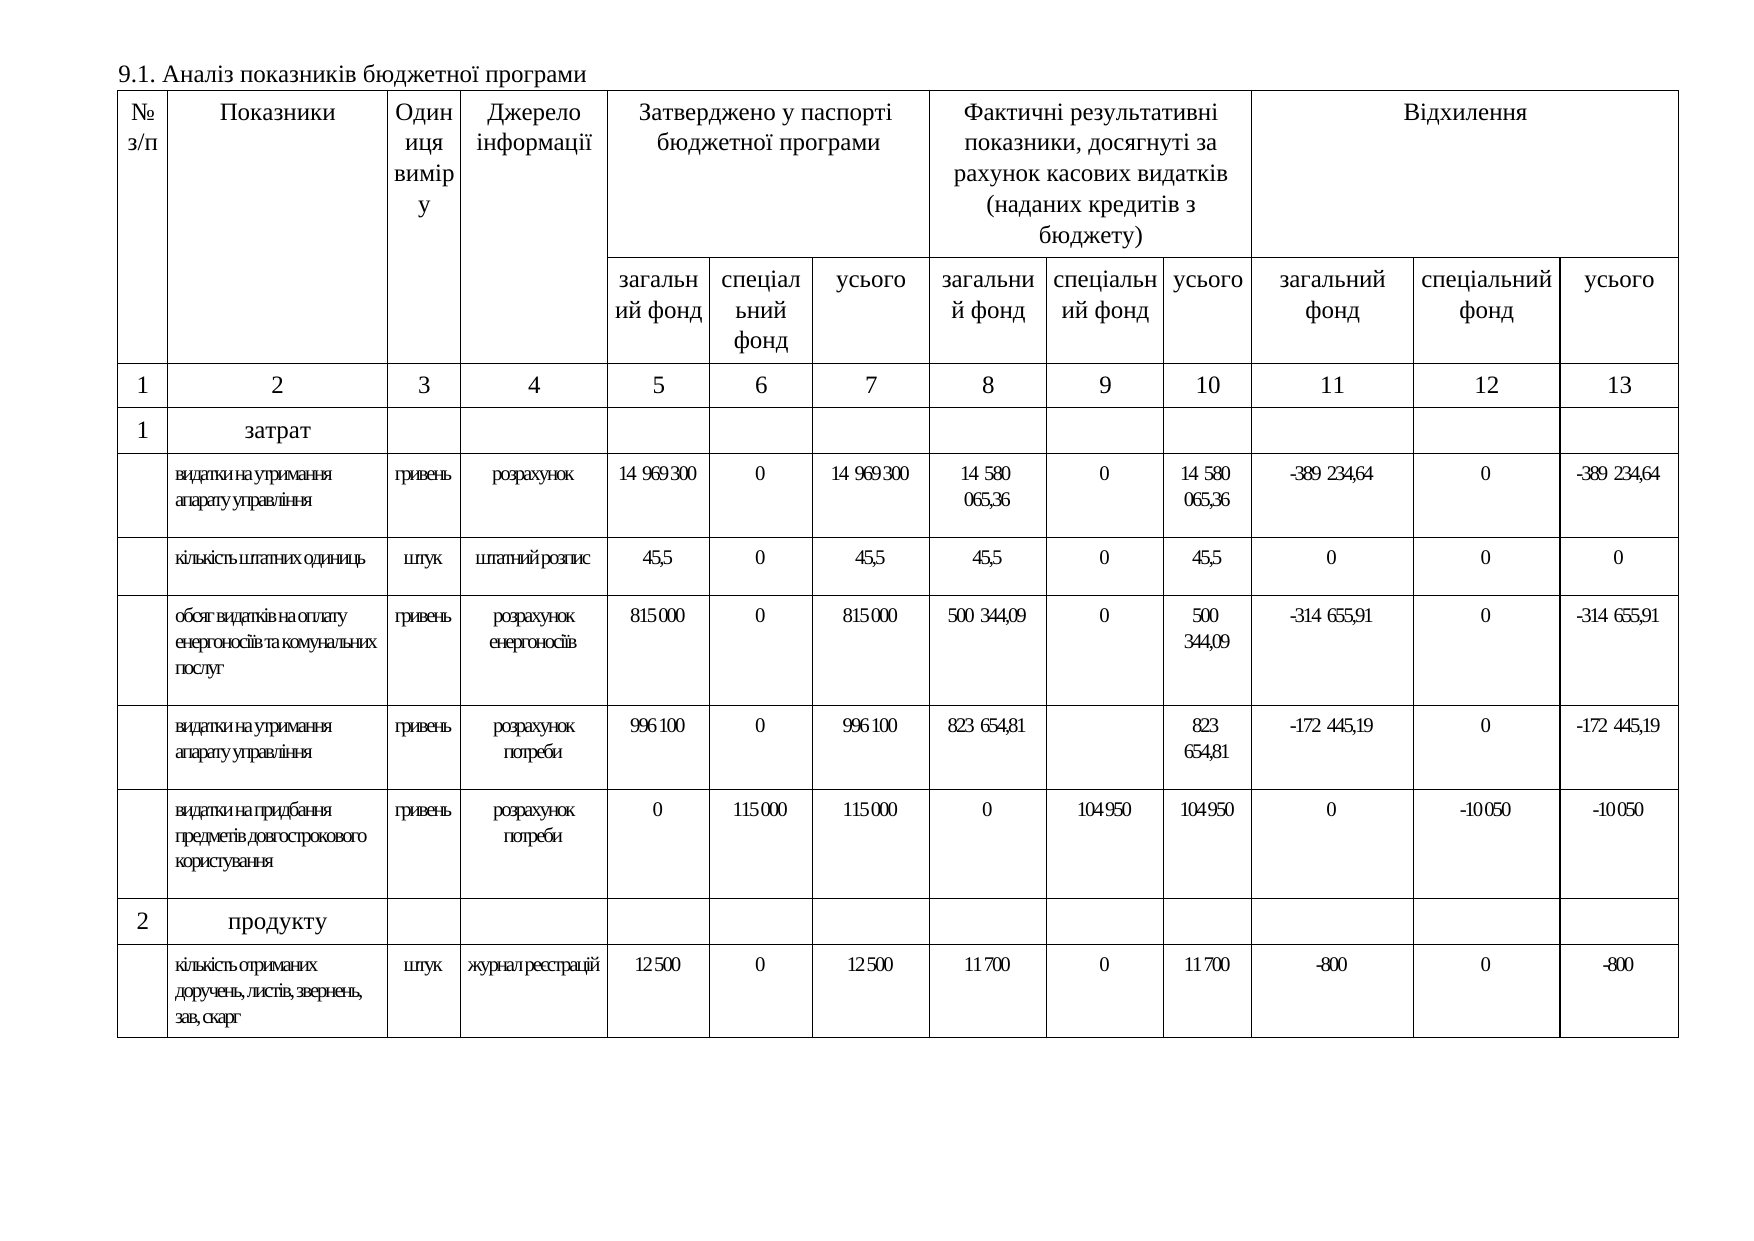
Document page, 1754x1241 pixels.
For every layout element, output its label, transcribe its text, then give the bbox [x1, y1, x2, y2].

table_cell спеціальний фонд [1047, 258, 1163, 363]
table_cell [608, 899, 709, 944]
table_cell штук [388, 945, 460, 1037]
table_cell 0 [710, 706, 812, 788]
table_cell спеціальний фонд [710, 258, 812, 363]
table_cell 11 700 [1164, 945, 1251, 1037]
table_cell 2 [168, 364, 387, 407]
table_cell усього [1561, 258, 1678, 363]
table_cell 14 969 300 [813, 454, 929, 537]
table_cell [388, 408, 460, 453]
table_cell 115 000 [710, 790, 812, 898]
table_cell 0 [710, 945, 812, 1037]
table_cell 0 [1047, 538, 1163, 594]
table_cell усього [813, 258, 929, 363]
table_cell [1561, 408, 1678, 453]
table_cell 45,5 [813, 538, 929, 594]
table_cell 14 580 065,36 [1164, 454, 1251, 537]
table_cell 45,5 [608, 538, 709, 594]
table_cell загальний фонд [930, 258, 1046, 363]
table_cell [1047, 408, 1163, 453]
table_cell [1047, 706, 1163, 788]
table_cell видатки на утримання апарату управління [168, 454, 387, 537]
table_cell 115 000 [813, 790, 929, 898]
table_cell 823 654,81 [1164, 706, 1251, 788]
table_cell 0 [1047, 945, 1163, 1037]
table_cell 0 [608, 790, 709, 898]
table_cell усього [1164, 258, 1251, 363]
table_cell 0 [1047, 596, 1163, 704]
table_cell 0 [930, 790, 1046, 898]
table_cell 0 [1252, 538, 1413, 594]
table_cell 0 [710, 538, 812, 594]
table_cell 823 654,81 [930, 706, 1046, 788]
table_cell 12 500 [608, 945, 709, 1037]
table_cell 1 [118, 364, 167, 407]
table_cell 104 950 [1047, 790, 1163, 898]
table_cell -800 [1561, 945, 1678, 1037]
table_header Джерело інформації [461, 91, 607, 363]
table_cell [608, 408, 709, 453]
table_cell 11 [1252, 364, 1413, 407]
table_cell 0 [710, 596, 812, 704]
table_cell 0 [1414, 454, 1559, 537]
table_cell 11 700 [930, 945, 1046, 1037]
table_cell 500 344,09 [930, 596, 1046, 704]
table_cell 996 100 [813, 706, 929, 788]
table_cell кількість штатних одиниць [168, 538, 387, 594]
table_cell [1414, 408, 1559, 453]
table_cell -10 050 [1561, 790, 1678, 898]
table_cell 12 500 [813, 945, 929, 1037]
table_cell [1164, 899, 1251, 944]
table_header Відхилення [1252, 91, 1678, 257]
table_cell 6 [710, 364, 812, 407]
table_cell гривень [388, 706, 460, 788]
table_cell 4 [461, 364, 607, 407]
table_cell [1164, 408, 1251, 453]
table_header Одиниця виміру [388, 91, 460, 363]
table_header Затверджено у паспорті бюджетної програми [608, 91, 929, 257]
table_cell обсяг видатків на оплату енергоносіїв та комунальних послуг [168, 596, 387, 704]
table_cell 1 [118, 408, 167, 453]
table_cell -10 050 [1414, 790, 1559, 898]
table_cell 5 [608, 364, 709, 407]
table_cell [118, 790, 167, 898]
table_cell [1414, 899, 1559, 944]
table_cell 45,5 [930, 538, 1046, 594]
table_cell [118, 596, 167, 704]
table_cell гривень [388, 596, 460, 704]
table_cell [118, 538, 167, 594]
table_cell 0 [1414, 706, 1559, 788]
table_cell -389 234,64 [1252, 454, 1413, 537]
table_cell спеціальний фонд [1414, 258, 1559, 363]
table_cell [1252, 408, 1413, 453]
table_cell -314 655,91 [1561, 596, 1678, 704]
table_cell 10 [1164, 364, 1251, 407]
table_cell 0 [1414, 538, 1559, 594]
table_cell [813, 899, 929, 944]
table_cell 14 580 065,36 [930, 454, 1046, 537]
table_cell [461, 408, 607, 453]
table_cell штук [388, 538, 460, 594]
table_cell штатний розпис [461, 538, 607, 594]
table_cell 0 [1252, 790, 1413, 898]
table_cell 0 [1414, 945, 1559, 1037]
table_cell розрахунок [461, 454, 607, 537]
table_cell загальний фонд [1252, 258, 1413, 363]
table_cell [461, 899, 607, 944]
table_cell -389 234,64 [1561, 454, 1678, 537]
table_cell 0 [1561, 538, 1678, 594]
table_cell [930, 408, 1046, 453]
text 9.1. Аналіз показників бюджетної програми [118, 59, 1695, 88]
table_cell 12 [1414, 364, 1559, 407]
table_header Показники [168, 91, 387, 363]
table_cell -172 445,19 [1252, 706, 1413, 788]
table_cell розрахунок потреби [461, 706, 607, 788]
table_cell [388, 899, 460, 944]
table_cell 2 [118, 899, 167, 944]
table_cell [1561, 899, 1678, 944]
table_cell [710, 899, 812, 944]
table_cell 3 [388, 364, 460, 407]
table_cell [1252, 899, 1413, 944]
table_cell -314 655,91 [1252, 596, 1413, 704]
table_cell [118, 454, 167, 537]
table_cell 0 [1047, 454, 1163, 537]
table_cell -172 445,19 [1561, 706, 1678, 788]
table_cell журнал реєстрацій [461, 945, 607, 1037]
table_cell [930, 899, 1046, 944]
table_cell 45,5 [1164, 538, 1251, 594]
table_cell 14 969 300 [608, 454, 709, 537]
table_cell кількість отриманих доручень, листів, звернень, зав, скарг [168, 945, 387, 1037]
table_cell 815 000 [813, 596, 929, 704]
table_cell 0 [710, 454, 812, 537]
table_cell 8 [930, 364, 1046, 407]
table_cell гривень [388, 790, 460, 898]
table_cell 0 [1414, 596, 1559, 704]
table_cell 815 000 [608, 596, 709, 704]
table_header Фактичні результативні показники, досягнуті за рахунок касових видатків (наданих кредитів з бюджету) [930, 91, 1251, 257]
table_cell [118, 945, 167, 1037]
table_cell видатки на утримання апарату управління [168, 706, 387, 788]
table_header № з/п [118, 91, 167, 363]
table_cell розрахунок потреби [461, 790, 607, 898]
table_cell 104 950 [1164, 790, 1251, 898]
table_cell [710, 408, 812, 453]
table_cell 7 [813, 364, 929, 407]
table_cell 996 100 [608, 706, 709, 788]
table_cell видатки на придбання предметів довгострокового користування [168, 790, 387, 898]
table_cell загальний фонд [608, 258, 709, 363]
table_cell продукту [168, 899, 387, 944]
table_cell 9 [1047, 364, 1163, 407]
table_cell [813, 408, 929, 453]
table_cell [1047, 899, 1163, 944]
table_cell [118, 706, 167, 788]
table_cell 500 344,09 [1164, 596, 1251, 704]
table_cell 13 [1561, 364, 1678, 407]
table_cell затрат [168, 408, 387, 453]
table_cell гривень [388, 454, 460, 537]
table_cell -800 [1252, 945, 1413, 1037]
table_cell розрахунок енергоносіїв [461, 596, 607, 704]
